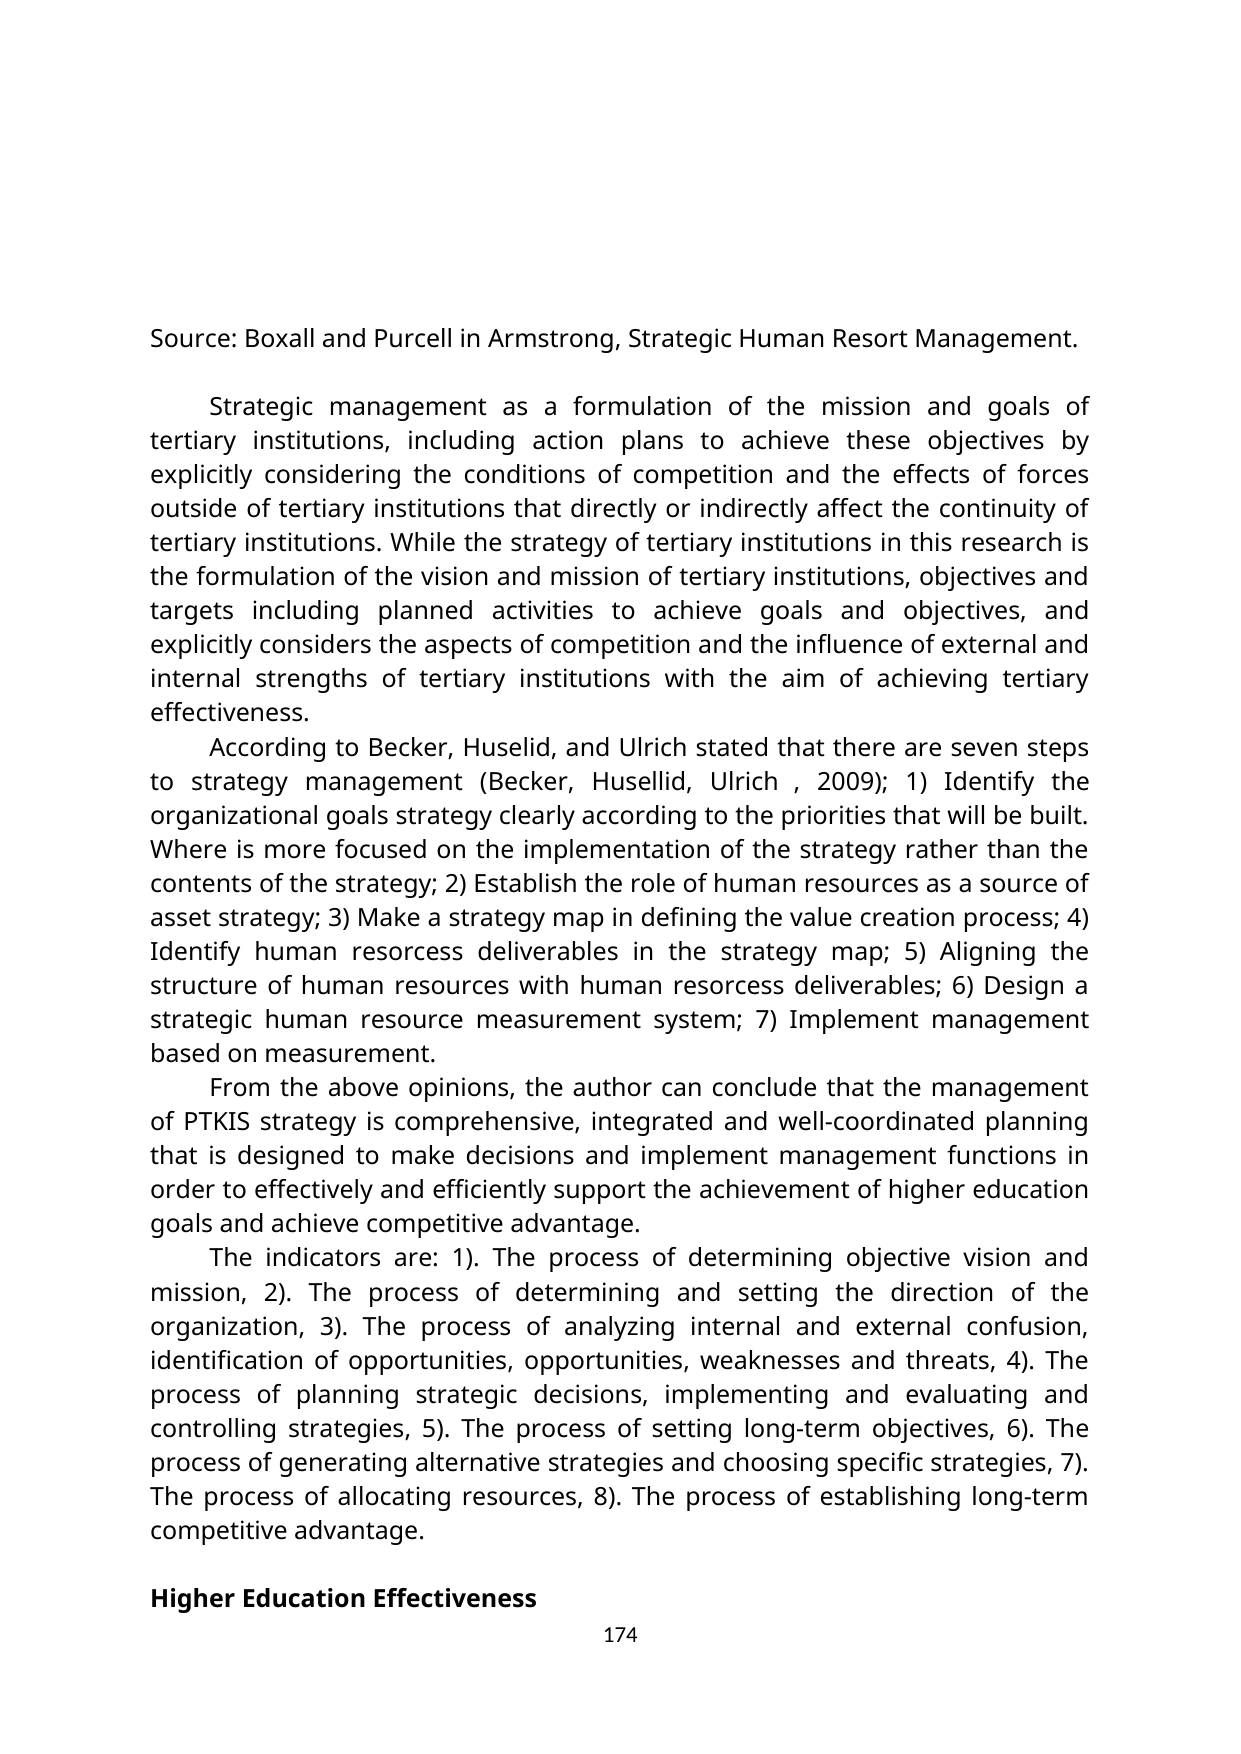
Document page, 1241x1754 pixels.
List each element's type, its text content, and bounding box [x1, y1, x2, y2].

text From the above opinions, the author can conclude that the management of PTKIS strategy is comprehensive, integrated and well-coordinated planning that is designed to make decisions and implement management functions in order to effectively and efficiently support the achievement of higher education goals and achieve competitive advantage. [150, 1070, 1090, 1240]
list Source: Boxall and Purcell in Armstrong, Strategic Human Resort Management. [150, 320, 1090, 354]
text Higher Education Effectiveness [150, 1581, 1090, 1615]
text The indicators are: 1). The process of determining objective vision and mission, 2). The process of determining and setting the direction of the organization, 3). The process of analyzing internal and external confusion, identification of opportunities, opportunities, weaknesses and threats, 4). The process of planning strategic decisions, implementing and evaluating and controlling strategies, 5). The process of setting long-term objectives, 6). The process of generating alternative strategies and choosing specific strategies, 7). The process of allocating resources, 8). The process of establishing long-term competitive advantage. [150, 1240, 1090, 1547]
list Strategic management as a formulation of the mission and goals of tertiary institutions, including action plans to achieve these objectives by explicitly considering the conditions of competition and the effects of forces outside of tertiary institutions that directly or indirectly affect the continuity of tertiary institutions. While the strategy of tertiary institutions in this research is the formulation of the vision and mission of tertiary institutions, objectives and targets including planned activities to achieve goals and objectives, and explicitly considers the aspects of competition and the influence of external and internal strengths of tertiary institutions with the aim of achieving tertiary effectiveness. [150, 388, 1090, 729]
list According to Becker, Huselid, and Ulrich stated that there are seven steps to strategy management (Becker, Husellid, Ulrich , 2009); 1) Identify the organizational goals strategy clearly according to the priorities that will be built. Where is more focused on the implementation of the strategy rather than the contents of the strategy; 2) Establish the role of human resources as a source of asset strategy; 3) Make a strategy map in defining the value creation process; 4) Identify human resorcess deliverables in the strategy map; 5) Aligning the structure of human resources with human resorcess deliverables; 6) Design a strategic human resource measurement system; 7) Implement management based on measurement. [150, 729, 1090, 1070]
